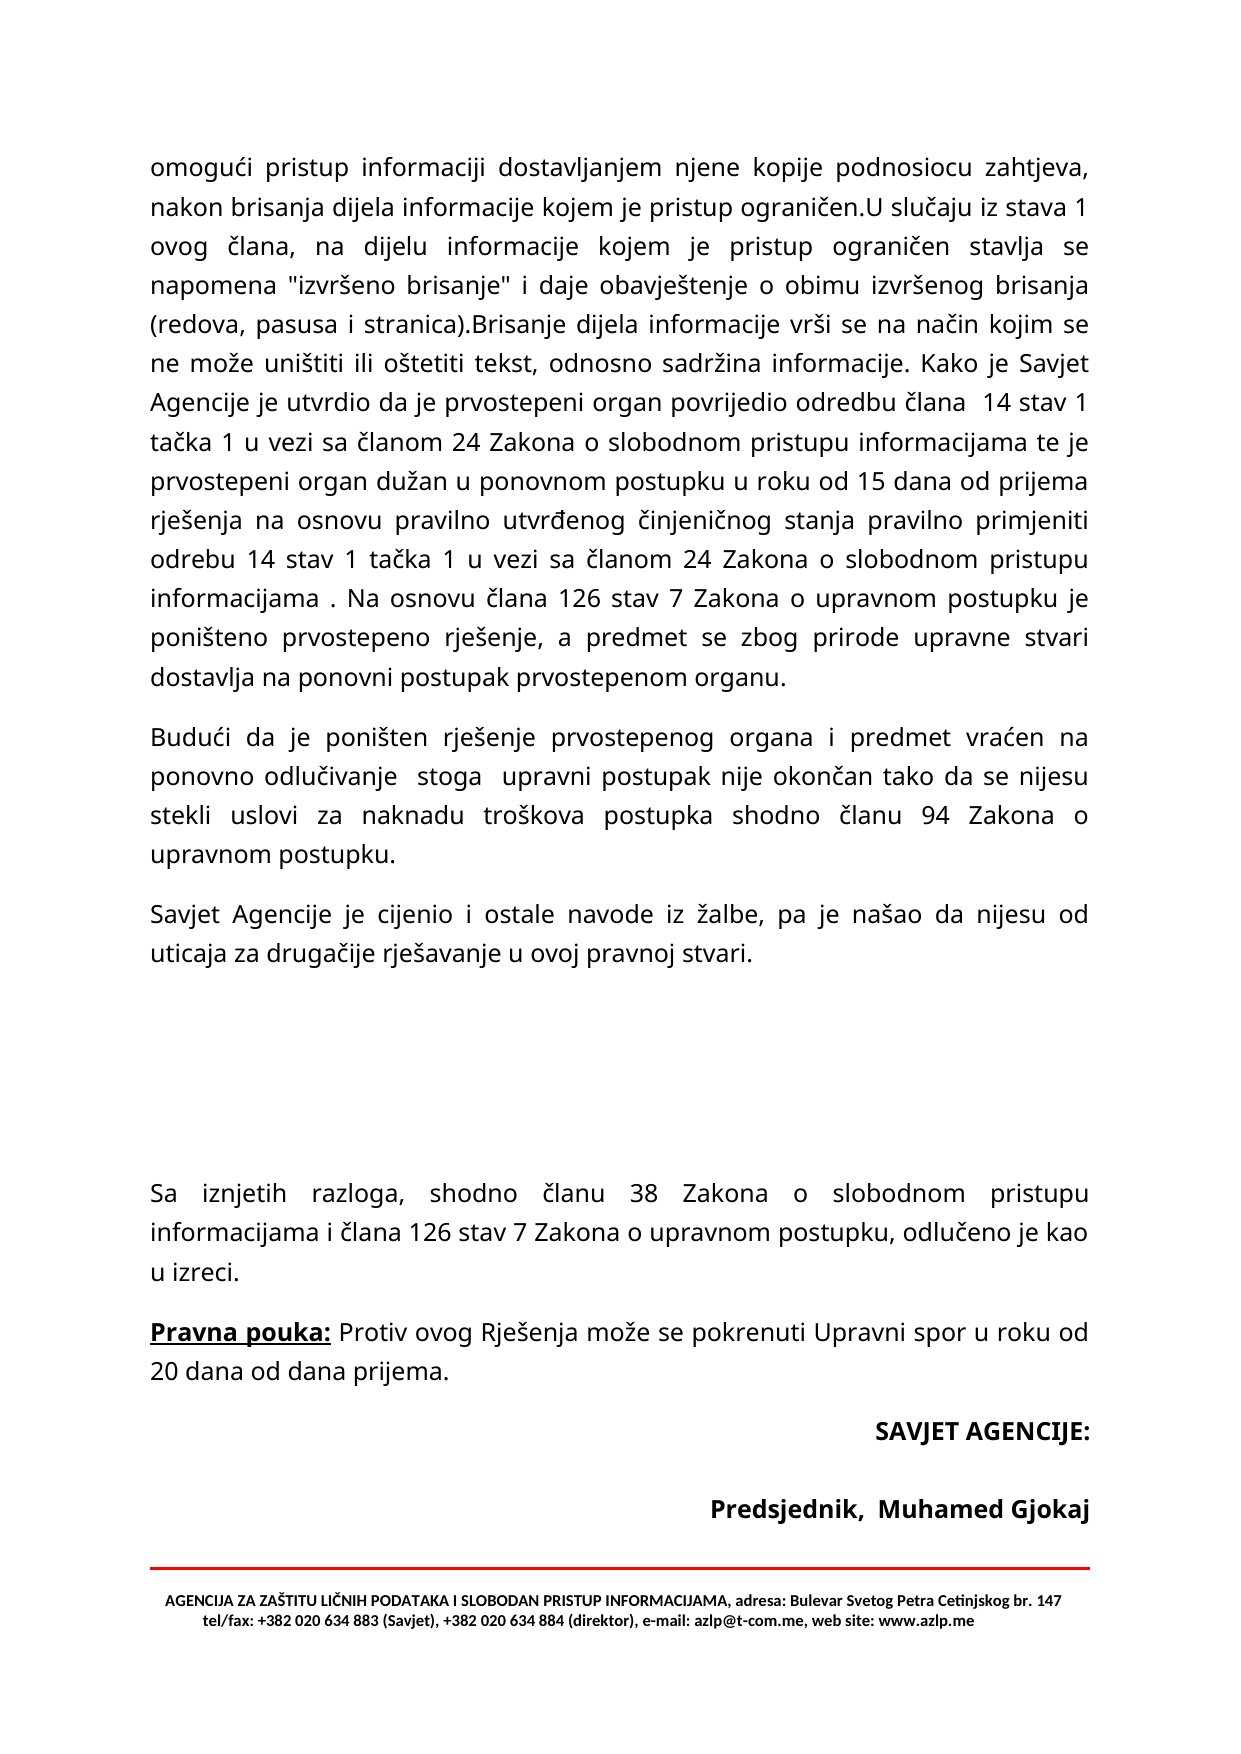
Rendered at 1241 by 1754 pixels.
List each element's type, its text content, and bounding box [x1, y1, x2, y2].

text Savjet Agencije je cijenio i ostale navode iz žalbe, pa je našao da nijesu od uticaja za drugačije rješavanje u ovoj pravnoj stvari. [150, 897, 1090, 970]
text SAVJET AGENCIJE: [150, 1413, 1090, 1447]
text Budući da je poništen rješenje prvostepenog organa i predmet vraćen na ponovno odlučivanje stoga upravni postupak nije okončan tako da se nijesu stekli uslovi za naknadu troškova postupka shodno članu 94 Zakona o upravnom postupku. [150, 719, 1090, 871]
text Predsjednik, Muhamed Gjokaj [150, 1492, 1090, 1526]
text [150, 150, 1090, 693]
text Pravna pouka: Protiv ovog Rješenja može se pokrenuti Upravni spor u roku od 20 dana od dana prijema. [150, 1314, 1090, 1387]
text Sa iznjetih razloga, shodno članu 38 Zakona o slobodnom pristupu informacijama i člana 126 stav 7 Zakona o upravnom postupku, odlučeno je kao u izreci. [150, 1176, 1090, 1288]
